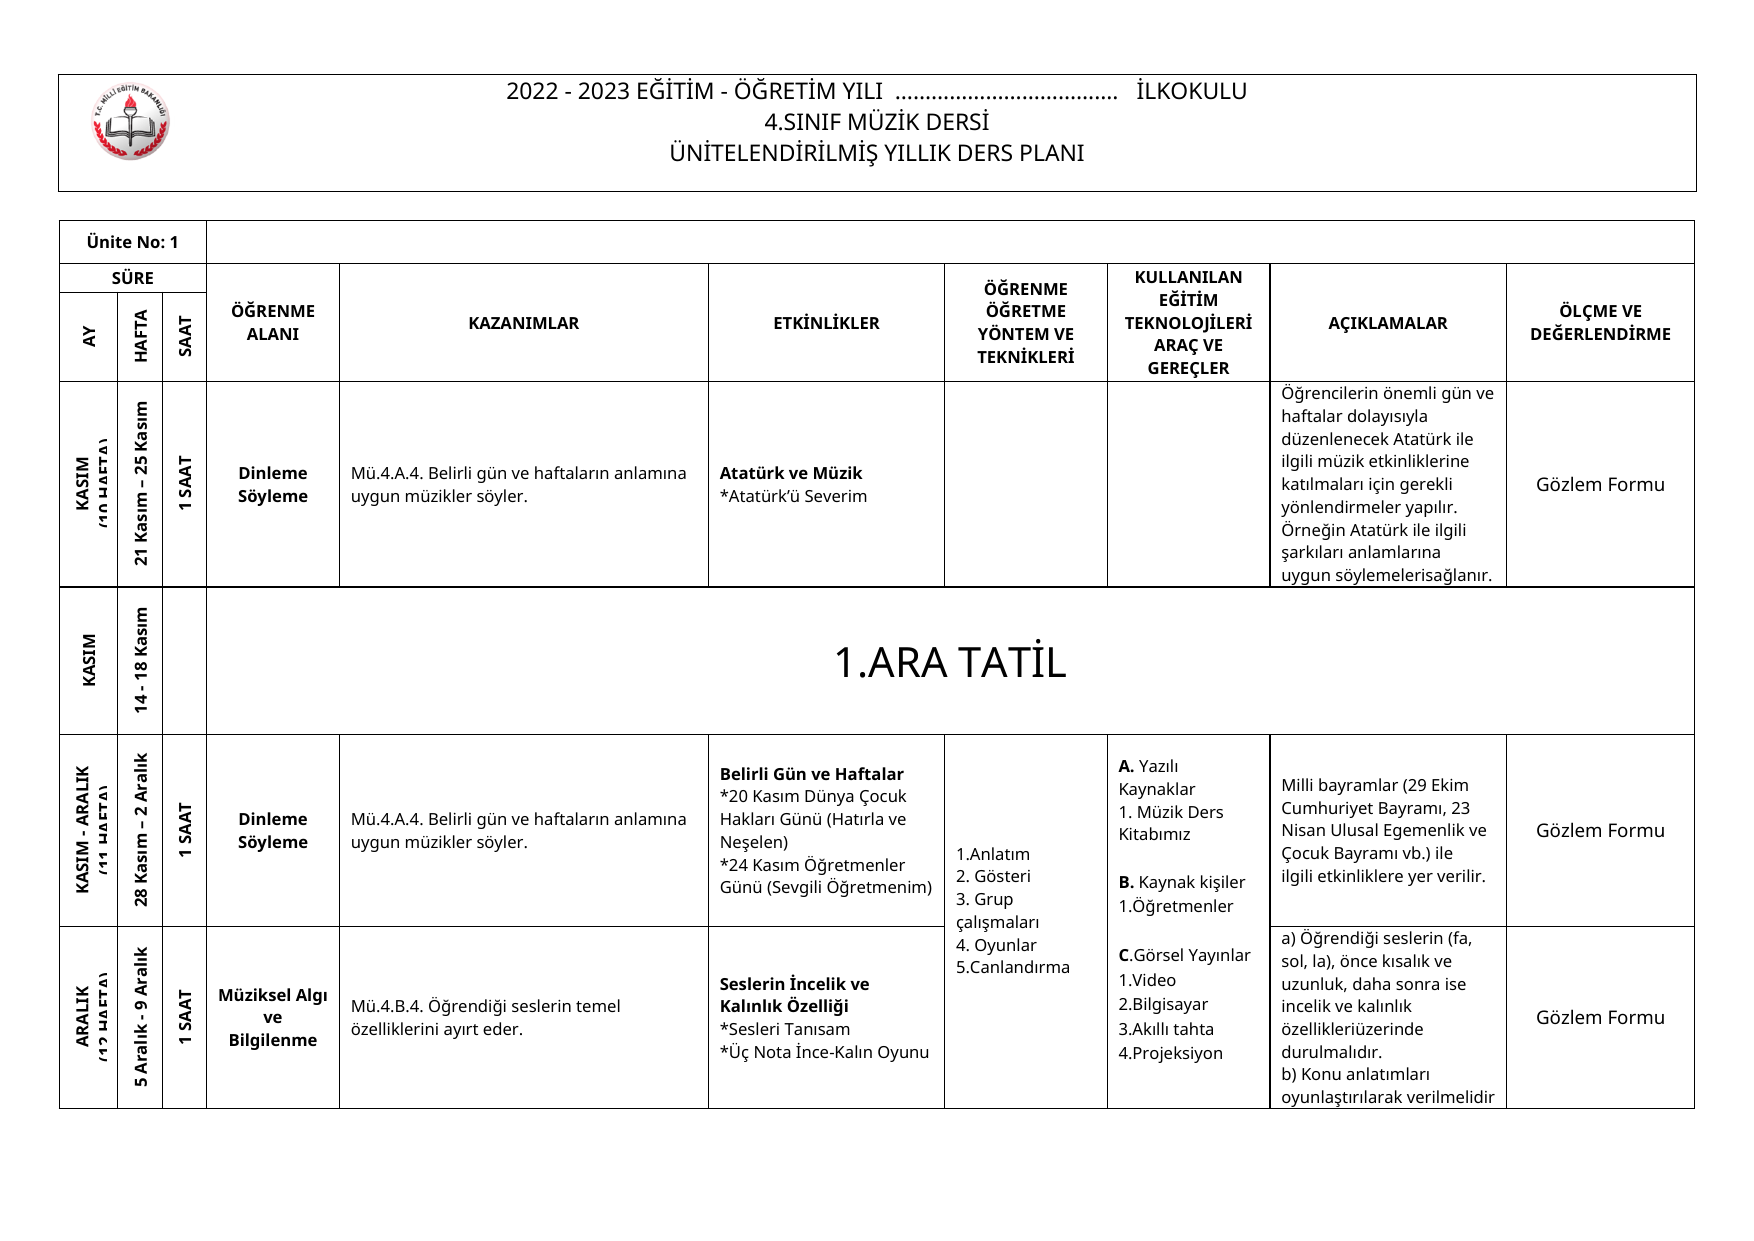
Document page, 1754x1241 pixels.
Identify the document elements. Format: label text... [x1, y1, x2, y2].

table_cell Öğrencilerin önemli gün ve haftalar dolayısıyla düzenlenecek Atatürk ile ilgili müzik etkinliklerine katılmaları için gerekli yönlendirmeler yapılır. Örneğin Atatürk ile ilgili şarkıları anlamlarına uygun söylemelerisağlanır. [1271, 382, 1506, 586]
table_cell 1.ARA TATİL [207, 588, 1694, 734]
table_cell Gözlem Formu [1507, 927, 1694, 1108]
table_cell AÇIKLAMALAR [1271, 264, 1506, 381]
table_cell SAAT [163, 293, 206, 381]
table_cell ARALIK (12.HAFTA) [60, 927, 117, 1108]
table_cell 1 SAAT [163, 927, 206, 1108]
table_cell 1.Anlatım 2. Gösteri 3. Grup çalışmaları 4. Oyunlar 5.Canlandırma [945, 735, 1107, 1108]
table_cell Dinleme Söyleme [207, 382, 339, 586]
table_cell A. Yazılı Kaynaklar 1. Müzik Ders Kitabımız B. Kaynak kişiler 1.Öğretmenler C.Görsel Yayınlar 1.Video 2.Bilgisayar 3.Akıllı tahta 4.Projeksiyon [1108, 735, 1269, 1108]
table_cell Mü.4.A.4. Belirli gün ve haftaların anlamına uygun müzikler söyler. [340, 382, 708, 586]
table_cell Belirli Gün ve Haftalar *20 Kasım Dünya Çocuk Hakları Günü (Hatırla ve Neşelen) *24 Kasım Öğretmenler Günü (Sevgili Öğretmenim) [709, 735, 944, 926]
table_cell Mü.4.A.4. Belirli gün ve haftaların anlamına uygun müzikler söyler. [340, 735, 708, 926]
table_cell Dinleme Söyleme [207, 735, 339, 926]
table_cell KASIM (10.HAFTA) [60, 382, 117, 586]
table_cell KASIM [60, 588, 117, 734]
table_cell 1 SAAT [163, 382, 206, 586]
table_cell Gözlem Formu [1507, 735, 1694, 926]
table_cell SÜRE [60, 264, 206, 292]
table_cell HAFTA [118, 293, 162, 381]
table_header [207, 221, 1694, 263]
table_cell a) Öğrendiği seslerin (fa, sol, la), önce kısalık ve uzunluk, daha sonra ise incelik ve kalınlık özellikleriüzerinde durulmalıdır. b) Konu anlatımları oyunlaştırılarak verilmelidir [1271, 927, 1506, 1108]
table_cell [1108, 382, 1269, 586]
table_header Ünite No: 1 [60, 221, 206, 263]
table_cell [945, 382, 1107, 586]
table_cell KAZANIMLAR [340, 264, 708, 381]
table_cell Mü.4.B.4. Öğrendiği seslerin temel özelliklerini ayırt eder. [340, 927, 708, 1108]
table_cell Atatürk ve Müzik *Atatürk’ü Severim [709, 382, 944, 586]
table_cell 14 - 18 Kasım [118, 588, 162, 734]
table_cell KASIM - ARALIK (11.HAFTA) [60, 735, 117, 926]
table_cell 21 Kasım – 25 Kasım [118, 382, 162, 586]
table_cell 28 Kasım – 2 Aralık [118, 735, 162, 926]
table_cell [163, 588, 206, 734]
picture [85, 77, 175, 167]
table_cell Müziksel Algı ve Bilgilenme [207, 927, 339, 1108]
table_cell 1 SAAT [163, 735, 206, 926]
table_cell AY [60, 293, 117, 381]
table_cell Milli bayramlar (29 Ekim Cumhuriyet Bayramı, 23 Nisan Ulusal Egemenlik ve Çocuk Bayramı vb.) ile ilgili etkinliklere yer verilir. [1271, 735, 1506, 926]
table_cell ÖĞRENME ALANI [207, 264, 339, 381]
table_cell ÖLÇME VE DEĞERLENDİRME [1507, 264, 1694, 381]
table_cell 5 Aralık - 9 Aralık [118, 927, 162, 1108]
table_cell Gözlem Formu [1507, 382, 1694, 586]
table_cell ETKİNLİKLER [709, 264, 944, 381]
table_cell ÖĞRENME ÖĞRETME YÖNTEM VE TEKNİKLERİ [945, 264, 1107, 381]
table_cell Seslerin İncelik ve Kalınlık Özelliği *Sesleri Tanısam *Üç Nota İnce-Kalın Oyunu [709, 927, 944, 1108]
table_cell KULLANILAN EĞİTİM TEKNOLOJİLERİ ARAÇ VE GEREÇLER [1108, 264, 1269, 381]
